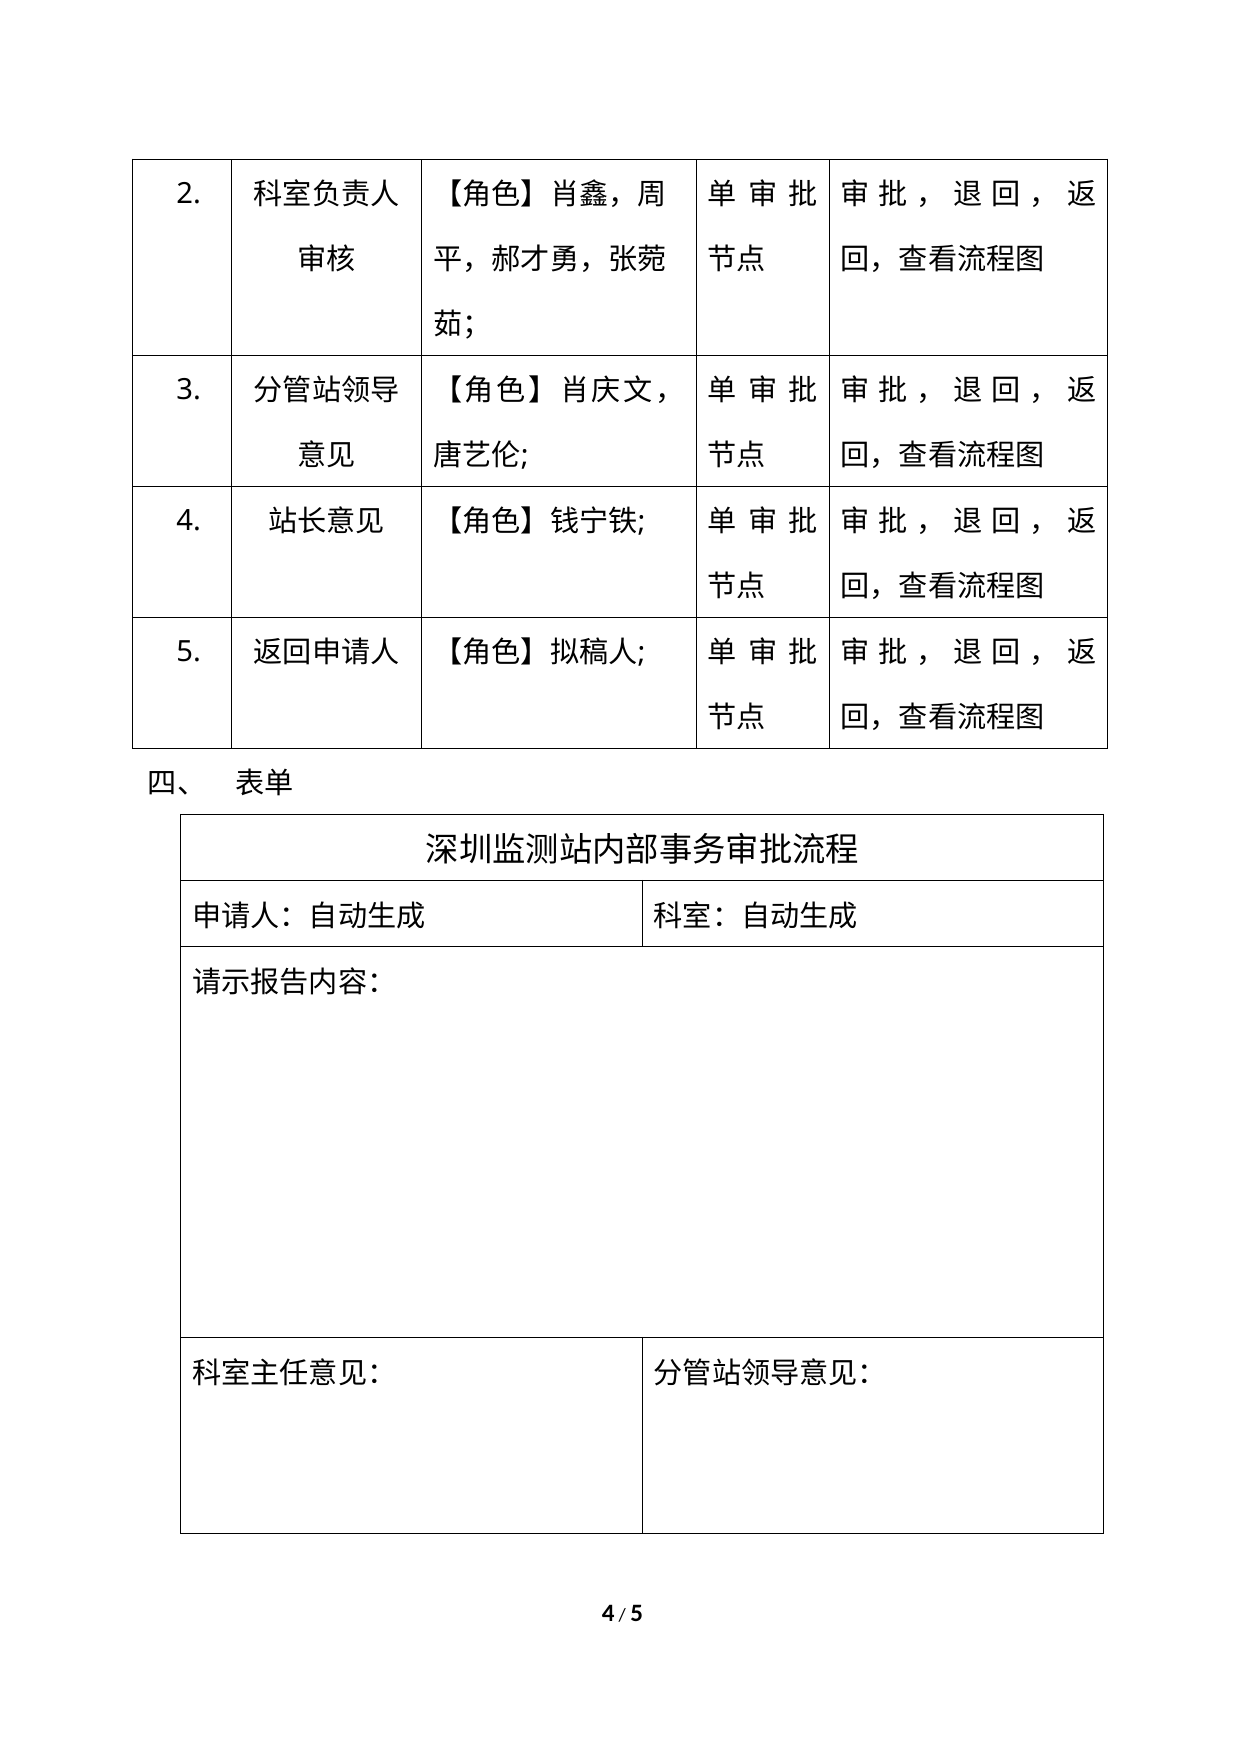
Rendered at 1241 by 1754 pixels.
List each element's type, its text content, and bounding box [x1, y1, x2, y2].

table_cell 分管站领导意见 [232, 356, 421, 486]
table_cell 返回申请人 [232, 618, 421, 748]
table_cell 【角色】拟稿人; [422, 618, 696, 748]
table_cell 请示报告内容： [181, 947, 1103, 1337]
table_cell 单审批节点 [697, 487, 829, 617]
table_cell 【角色】肖庆文，唐艺伦; [422, 356, 696, 486]
table_cell 申请人：自动生成 [181, 881, 642, 946]
table_cell 单审批节点 [697, 160, 829, 354]
table_cell 单审批节点 [697, 356, 829, 486]
table_cell 科室负责人审核 [232, 160, 421, 354]
table_cell [133, 618, 231, 748]
table_cell [133, 160, 231, 354]
table_cell [133, 487, 231, 617]
table_cell 科室：自动生成 [643, 881, 1103, 946]
table_header 深圳监测站内部事务审批流程 [181, 815, 1103, 880]
table_cell 科室主任意见： [181, 1338, 642, 1533]
table_cell 【角色】钱宁铁; [422, 487, 696, 617]
table_cell 审批，退回，返回，查看流程图 [830, 618, 1107, 748]
table_cell 审批，退回，返回，查看流程图 [830, 356, 1107, 486]
table_cell 单审批节点 [697, 618, 829, 748]
list 表单 [148, 749, 1092, 814]
table_cell 审批，退回，返回，查看流程图 [830, 160, 1107, 354]
table_cell [133, 356, 231, 486]
table_cell 【角色】肖鑫，周平，郝才勇，张菀茹； [422, 160, 696, 354]
table_cell 站长意见 [232, 487, 421, 617]
table_cell 审批，退回，返回，查看流程图 [830, 487, 1107, 617]
table_cell 分管站领导意见： [643, 1338, 1103, 1533]
